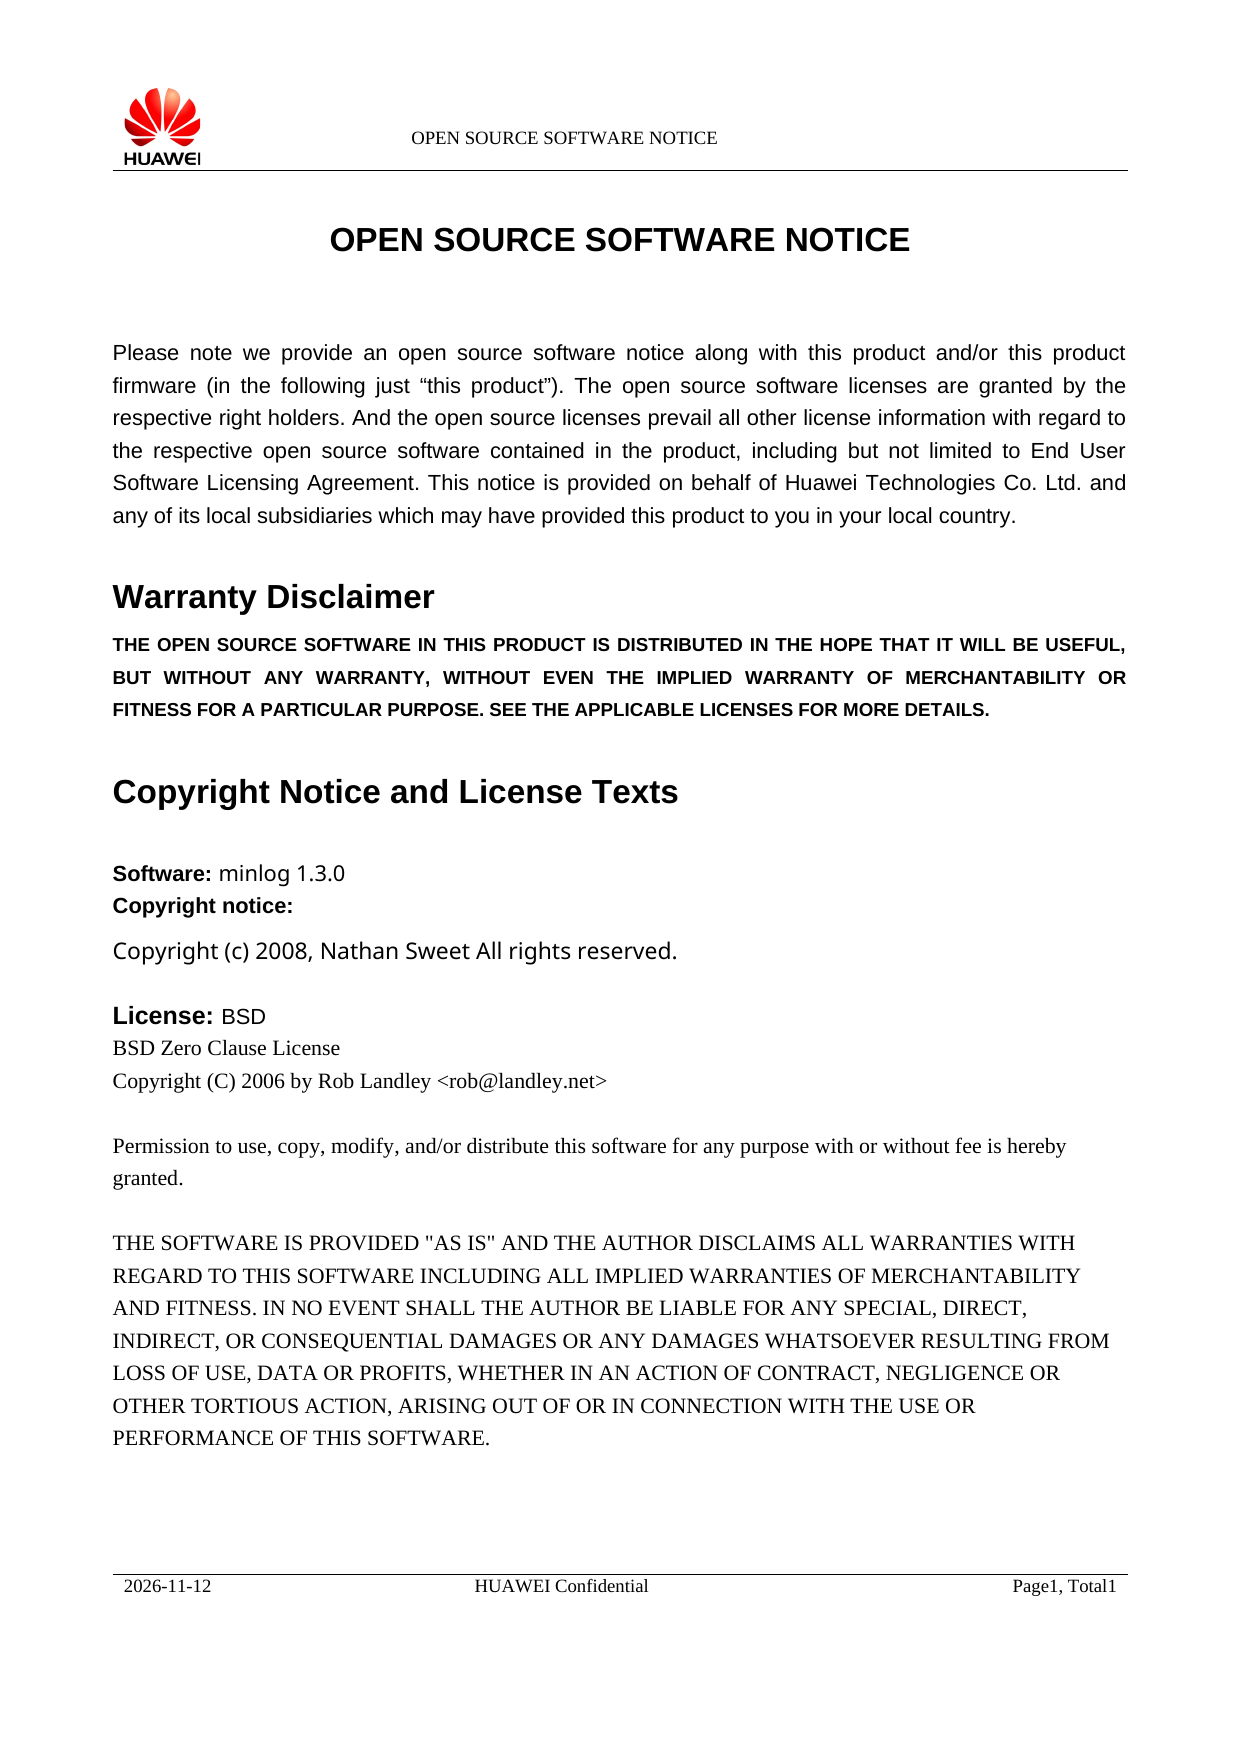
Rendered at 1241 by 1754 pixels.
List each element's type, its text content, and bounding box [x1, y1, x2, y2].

title Software: minlog 1.3.0 [112, 856, 1128, 889]
text Warranty Disclaimer [112, 564, 1128, 629]
text The open source software in this product is distributed in the hope that it will be useful, but WITHOUT ANY WARRANTY, without even the implied warranty of MERCHANTABILITY or FITNESS FOR A PARTICULAR PURPOSE. See the applicable licenses for more details. [112, 629, 1128, 726]
text Copyright notice: [112, 889, 1128, 921]
text Please note we provide an open source software notice along with this product and/or this product firmware (in the following just “this product”). The open source software licenses are granted by the respective right holders. And the open source licenses prevail all other license information with regard to the respective open source software contained in the product, including but not limited to End User Software Licensing Agreement. This notice is provided on behalf of Huawei Technologies Co. Ltd. and any of its local subsidiaries which may have provided this product to you in your local country. [112, 336, 1128, 531]
text OPEN SOURCE SOFTWARE NOTICE [112, 206, 1128, 271]
text License: BSD [112, 999, 1128, 1031]
picture [124, 88, 201, 165]
text Copyright Notice and License Texts [112, 759, 1128, 824]
text Copyright (c) 2008, Nathan Sweet All rights reserved. [112, 934, 1128, 999]
text BSD Zero Clause License Copyright (C) 2006 by Rob Landley <rob@landley.net> Permission to use, copy, modify, and/or distribute this software for any purpose with or without fee is hereby granted. THE SOFTWARE IS PROVIDED "AS IS" AND THE AUTHOR DISCLAIMS ALL WARRANTIES WITH REGARD TO THIS SOFTWARE INCLUDING ALL IMPLIED WARRANTIES OF MERCHANTABILITY AND FITNESS. IN NO EVENT SHALL THE AUTHOR BE LIABLE FOR ANY SPECIAL, DIRECT, INDIRECT, OR CONSEQUENTIAL DAMAGES OR ANY DAMAGES WHATSOEVER RESULTING FROM LOSS OF USE, DATA OR PROFITS, WHETHER IN AN ACTION OF CONTRACT, NEGLIGENCE OR OTHER TORTIOUS ACTION, ARISING OUT OF OR IN CONNECTION WITH THE USE OR PERFORMANCE OF THIS SOFTWARE. [112, 1031, 1128, 1486]
